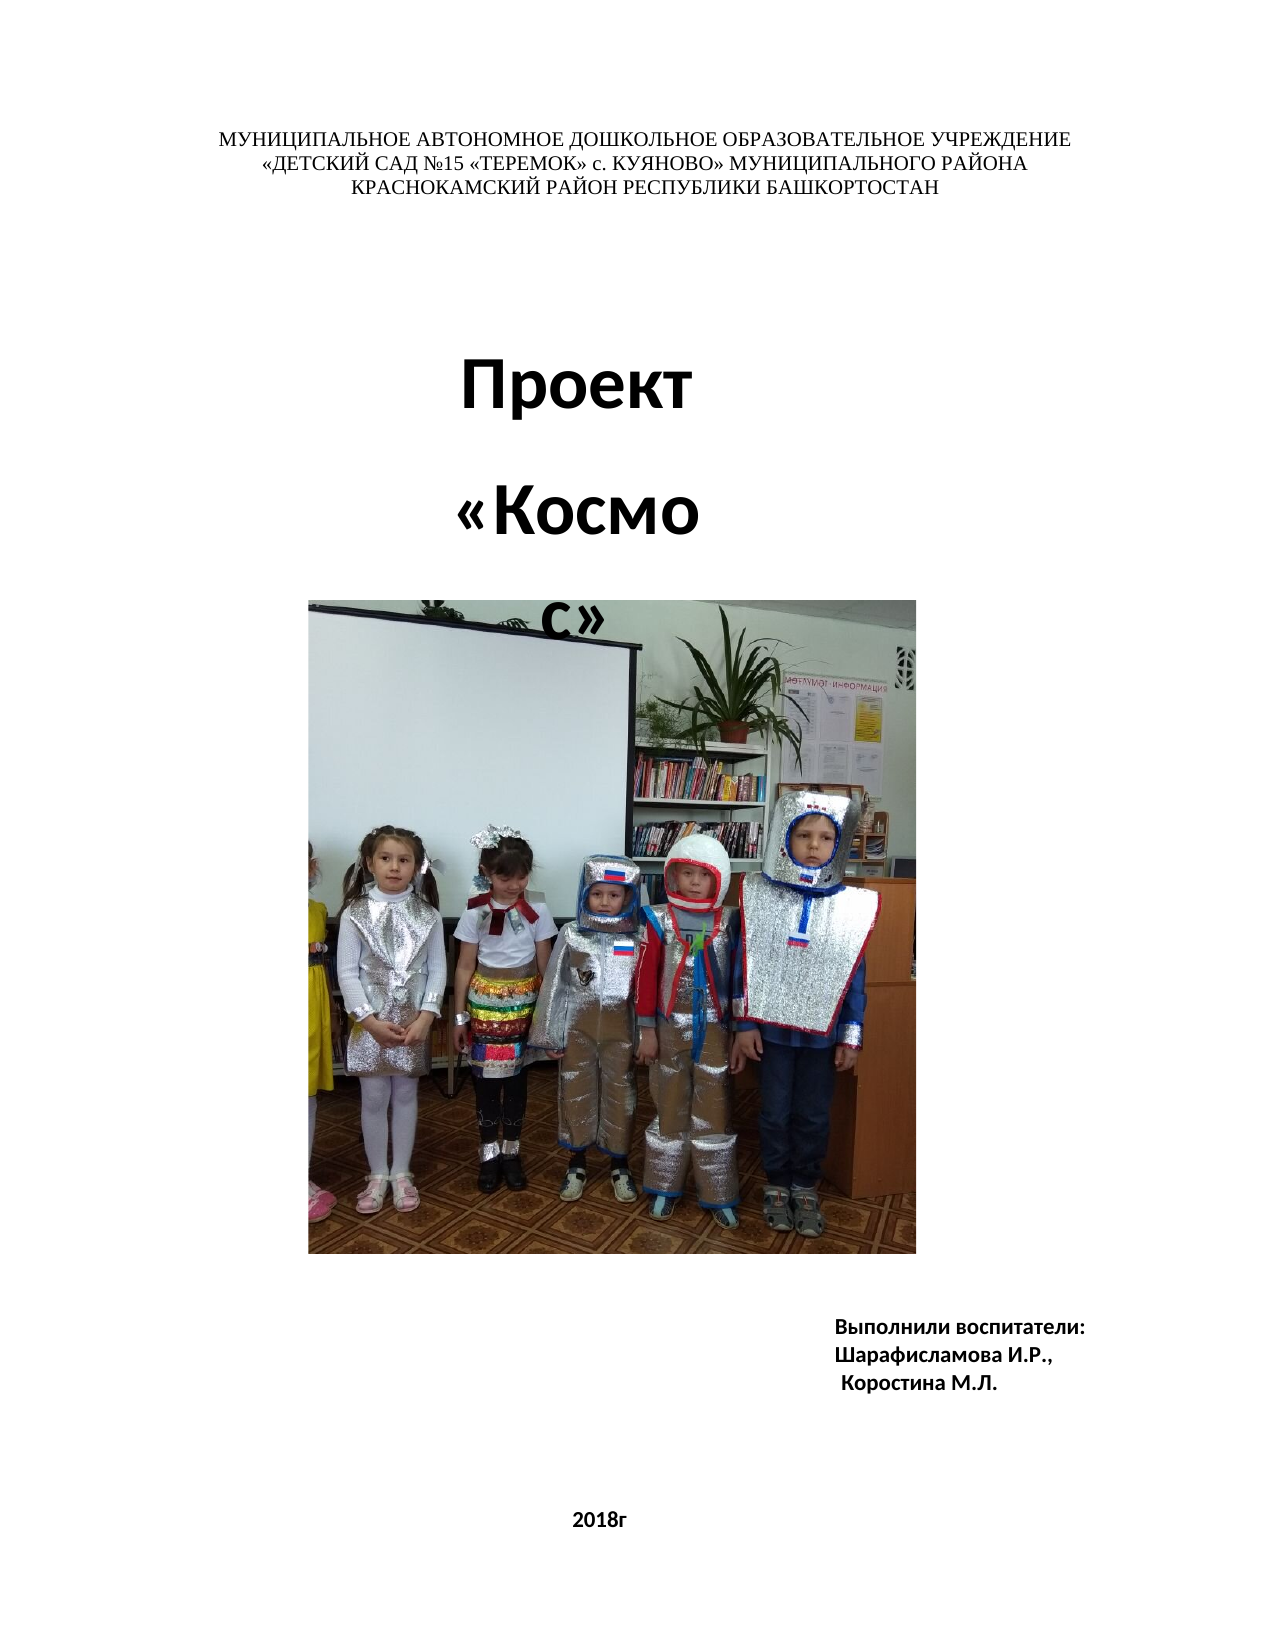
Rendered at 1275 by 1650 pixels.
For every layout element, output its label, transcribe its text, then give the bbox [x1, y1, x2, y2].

text КРАСНОКАМСКИЙ РАЙОН РЕСПУБЛИКИ БАШКОРТОСТАН [103, 175, 1186, 199]
text Выполнили воспитатели: [103, 1312, 1186, 1341]
picture [308, 600, 917, 1254]
text Коростина М.Л. [103, 1368, 1186, 1397]
text «ДЕТСКИЙ САД №15 «ТЕРЕМОК» с. КУЯНОВО» МУНИЦИПАЛЬНОГО РАЙОНА [103, 151, 1186, 175]
text Шарафисламова И.Р., [103, 1341, 1186, 1368]
text МУНИЦИПАЛЬНОЕ АВТОНОМНОЕ ДОШКОЛЬНОЕ ОБРАЗОВАТЕЛЬНОЕ УЧРЕЖДЕНИЕ [103, 127, 1186, 151]
text 2018г [103, 1506, 1186, 1534]
